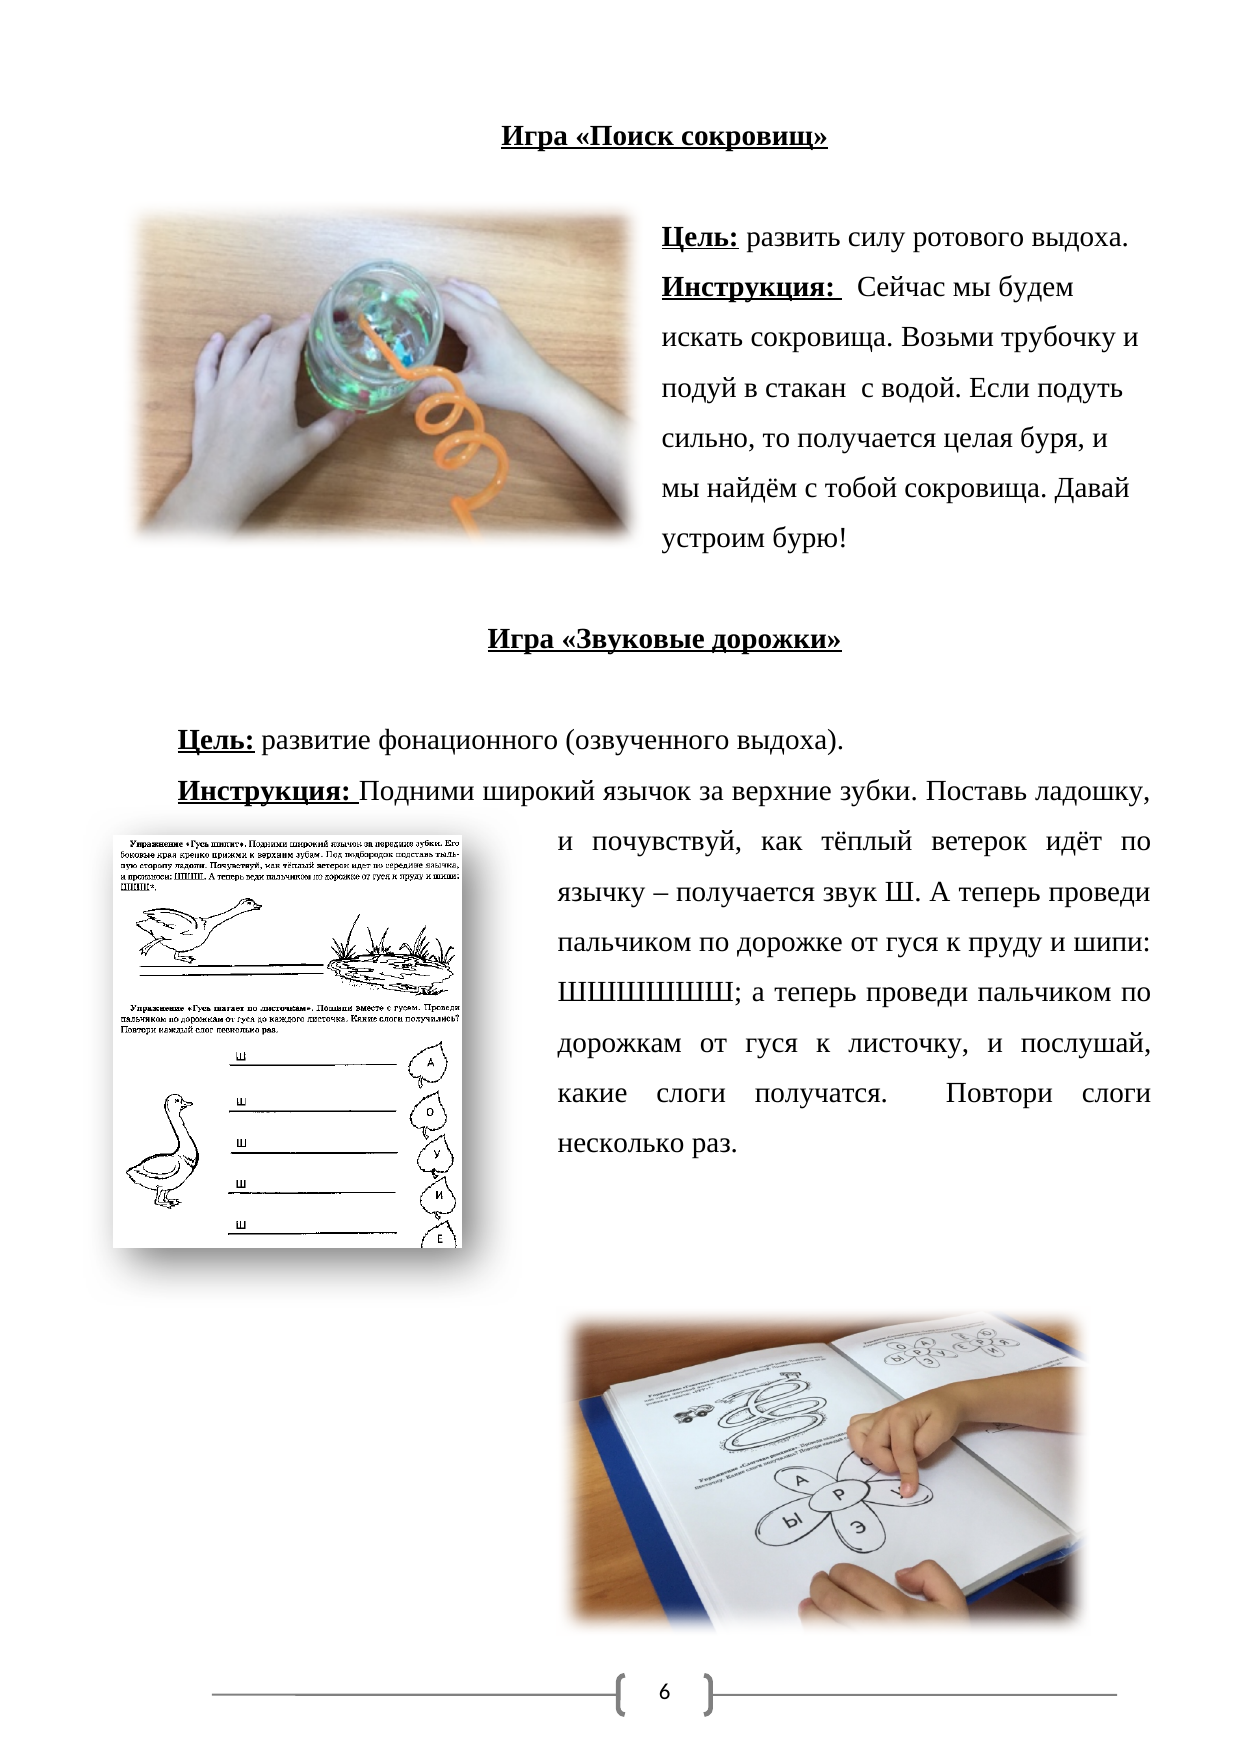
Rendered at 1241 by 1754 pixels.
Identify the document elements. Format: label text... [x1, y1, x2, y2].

text Цель: развитие фонационного (озвученного выдоха). [177, 722, 1152, 755]
picture [150, 227, 617, 522]
text Игра «Звуковые дорожки» [177, 621, 1152, 655]
text Игра «Поиск сокровищ» [177, 118, 1152, 152]
picture [113, 835, 462, 1248]
picture [586, 1336, 1062, 1607]
text Цель: развить силу ротового выдоха. [638, 219, 1152, 252]
text Инструкция: Подними широкий язычок за верхние зубки. Поставь ладошку, и почувствуй, как тёплый ветерок идёт по язычку – получается звук Ш. А теперь проведи пальчиком по дорожке от гуся к пруду и шипи: ШШШШШШ; а теперь проведи пальчиком по дорожкам от гуся к листочку, и послушай, какие слоги получатся. Повтори слоги несколько раз. [177, 773, 1152, 1159]
